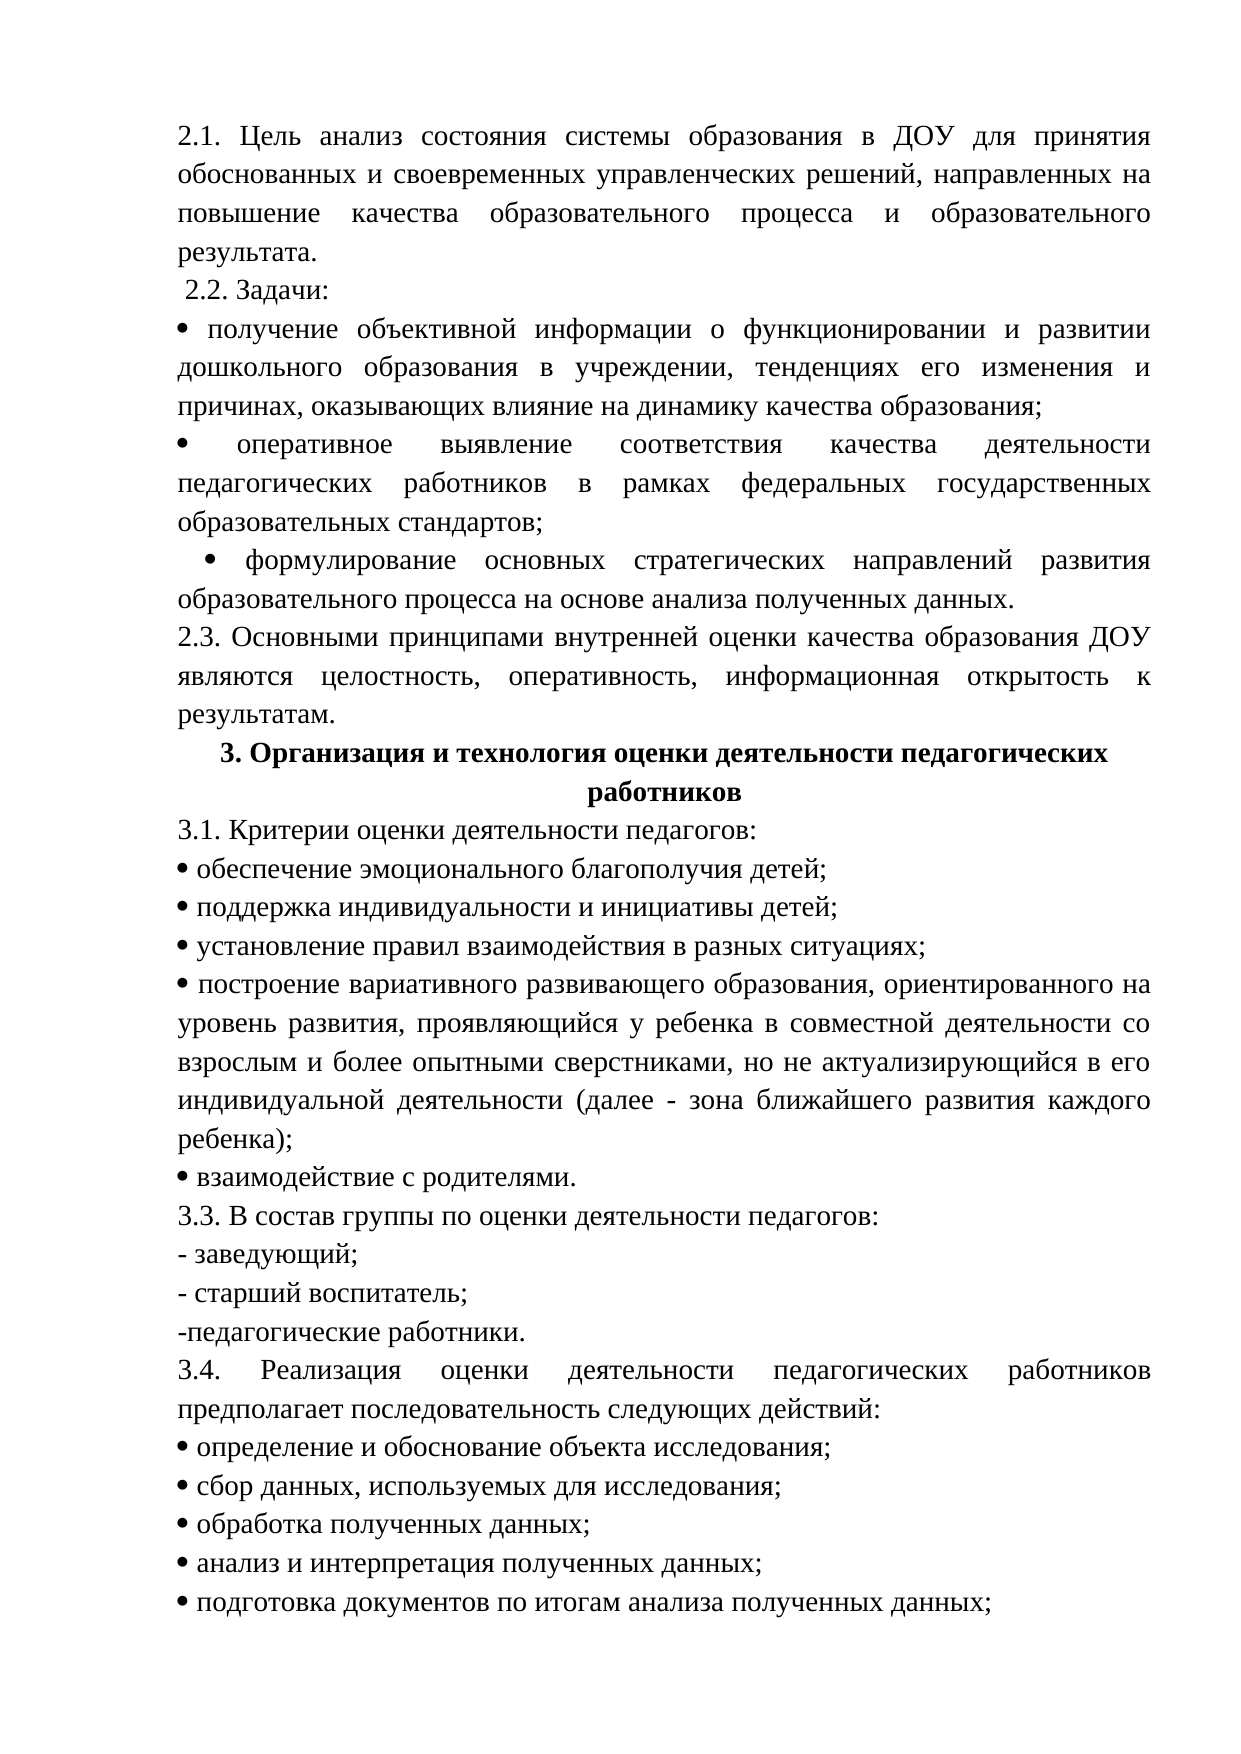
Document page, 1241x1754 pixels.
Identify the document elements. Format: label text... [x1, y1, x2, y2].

text 3.3. В состав группы по оценки деятельности педагогов: [177, 1198, 1152, 1232]
text взаимодействие с родителями. [177, 1159, 1152, 1193]
text 3.1. Критерии оценки деятельности педагогов: [177, 812, 1152, 846]
text обработка полученных данных; [177, 1507, 1152, 1540]
text 2.1. Цель анализ состояния системы образования в ДОУ для принятия обоснованных и своевременных управленческих решений, направленных на повышение качества образовательного процесса и образовательного результата. [177, 118, 1152, 267]
text 3. Организация и технология оценки деятельности педагогических работников [177, 735, 1152, 807]
text обеспечение эмоционального благополучия детей; [177, 851, 1152, 884]
text построение вариативного развивающего образования, ориентированного на уровень развития, проявляющийся у ребенка в совместной деятельности со взрослым и более опытными сверстниками, но не актуализирующийся в его индивидуальной деятельности (далее - зона ближайшего развития каждого ребенка); [177, 967, 1152, 1154]
text определение и обоснование объекта исследования; [177, 1429, 1152, 1463]
text 3.4. Реализация оценки деятельности педагогических работников предполагает последовательность следующих действий: [177, 1352, 1152, 1424]
text 2.2. Задачи: [177, 272, 1152, 306]
text формулирование основных стратегических направлений развития образовательного процесса на основе анализа полученных данных. [177, 542, 1152, 614]
text сбор данных, используемых для исследования; [177, 1468, 1152, 1502]
text подготовка документов по итогам анализа полученных данных; [177, 1584, 1152, 1618]
text -педагогические работники. [177, 1314, 1152, 1347]
text оперативное выявление соответствия качества деятельности педагогических работников в рамках федеральных государственных образовательных стандартов; [177, 427, 1152, 537]
text установление правил взаимодействия в разных ситуациях; [177, 928, 1152, 962]
text - старший воспитатель; [177, 1275, 1152, 1309]
text 2.3. Основными принципами внутренней оценки качества образования ДОУ являются целостность, оперативность, информационная открытость к результатам. [177, 619, 1152, 730]
text анализ и интерпретация полученных данных; [177, 1545, 1152, 1579]
text - заведующий; [177, 1237, 1152, 1270]
text поддержка индивидуальности и инициативы детей; [177, 889, 1152, 923]
text получение объективной информации о функционировании и развитии дошкольного образования в учреждении, тенденциях его изменения и причинах, оказывающих влияние на динамику качества образования; [177, 311, 1152, 422]
